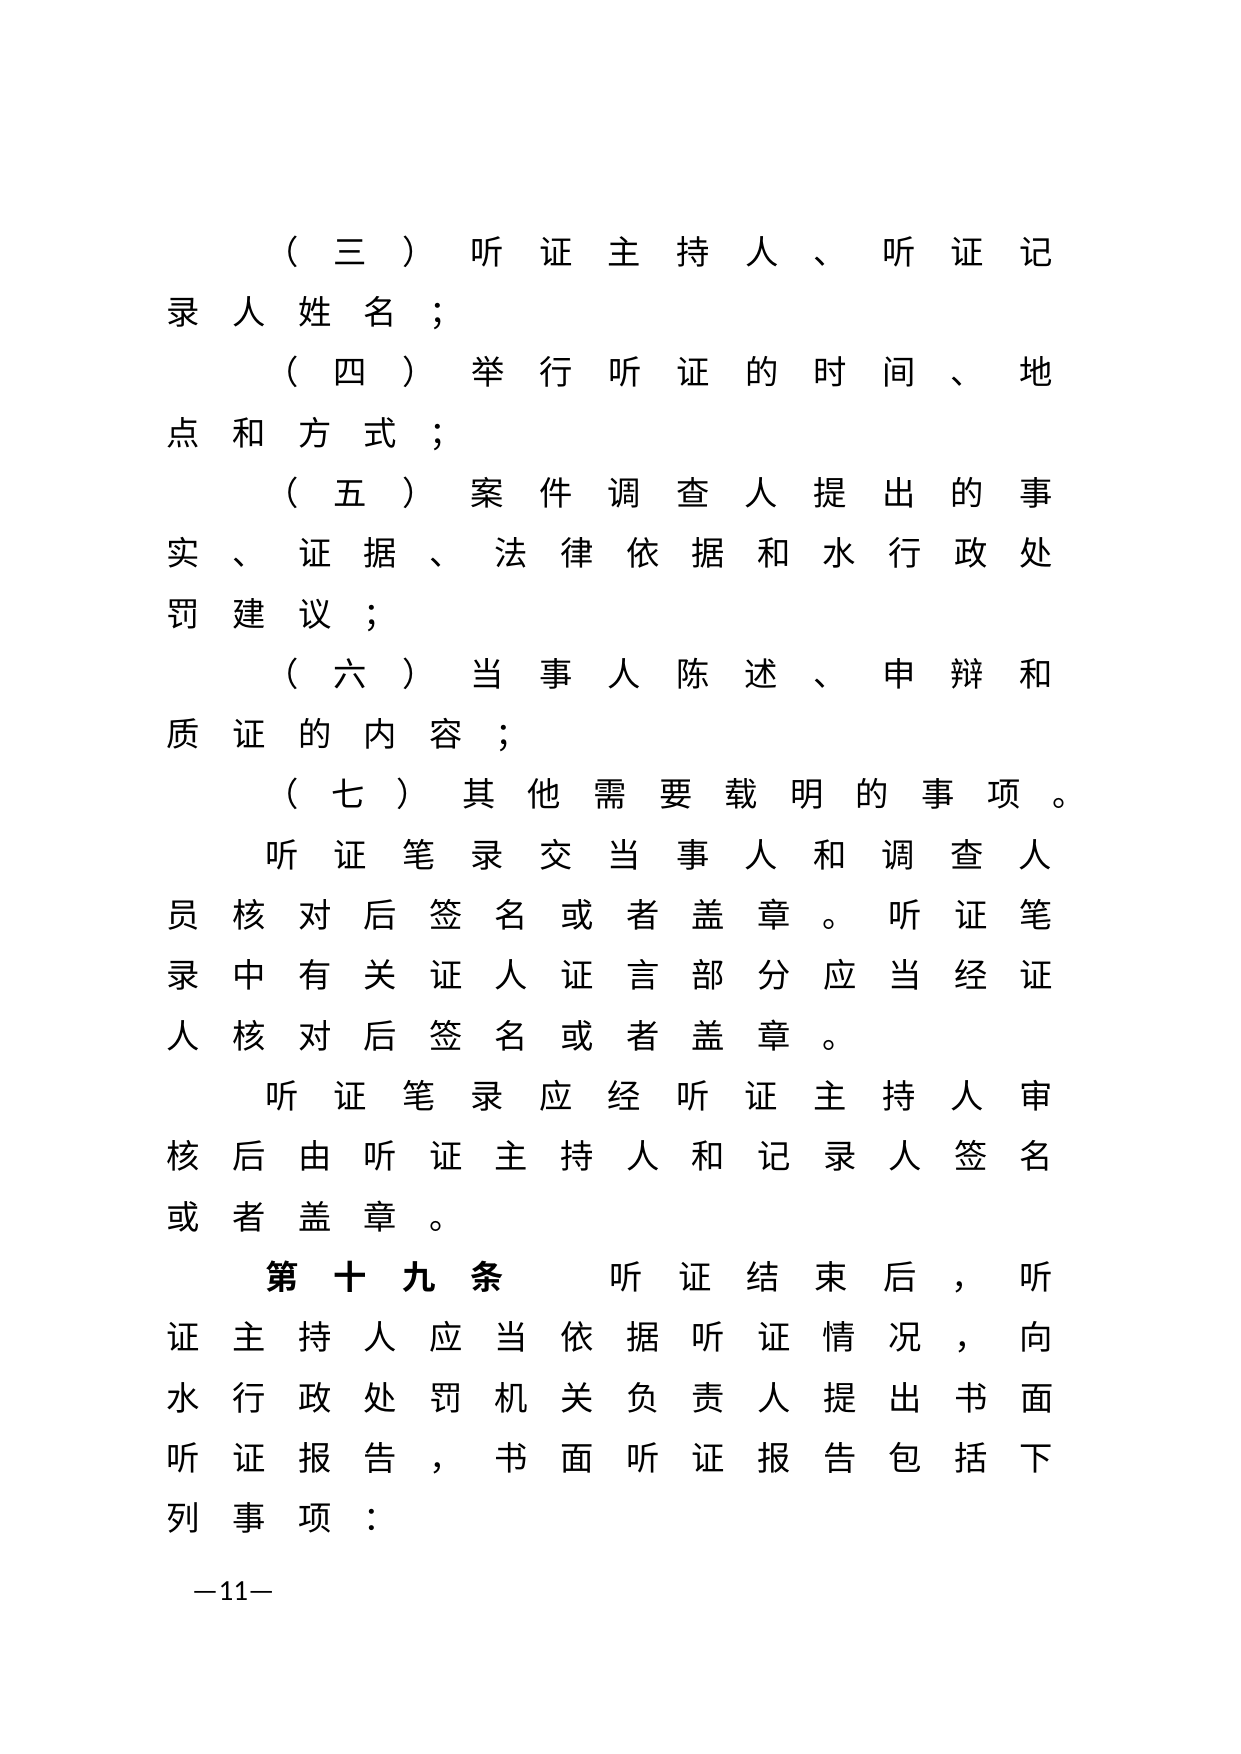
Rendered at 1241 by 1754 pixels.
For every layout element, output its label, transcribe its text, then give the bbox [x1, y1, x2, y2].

text （三）听证主持人、听证记录人姓名； [167, 219, 1085, 340]
text 听证笔录应经听证主持人审核后由听证主持人和记录人签名或者盖章。 [167, 1064, 1085, 1245]
text （四）举行听证的时间、地点和方式； [167, 340, 1085, 461]
text 第十九条 听证结束后，听证主持人应当依据听证情况，向水行政处罚机关负责人提出书面听证报告，书面听证报告包括下列事项： [167, 1245, 1085, 1546]
text （七）其他需要载明的事项。 [167, 762, 1085, 822]
text 听证笔录交当事人和调查人员核对后签名或者盖章。听证笔录中有关证人证言部分应当经证人核对后签名或者盖章。 [167, 822, 1085, 1064]
text （五）案件调查人提出的事实、证据、法律依据和水行政处罚建议； [167, 461, 1085, 642]
text （六）当事人陈述、申辩和质证的内容； [167, 642, 1085, 762]
